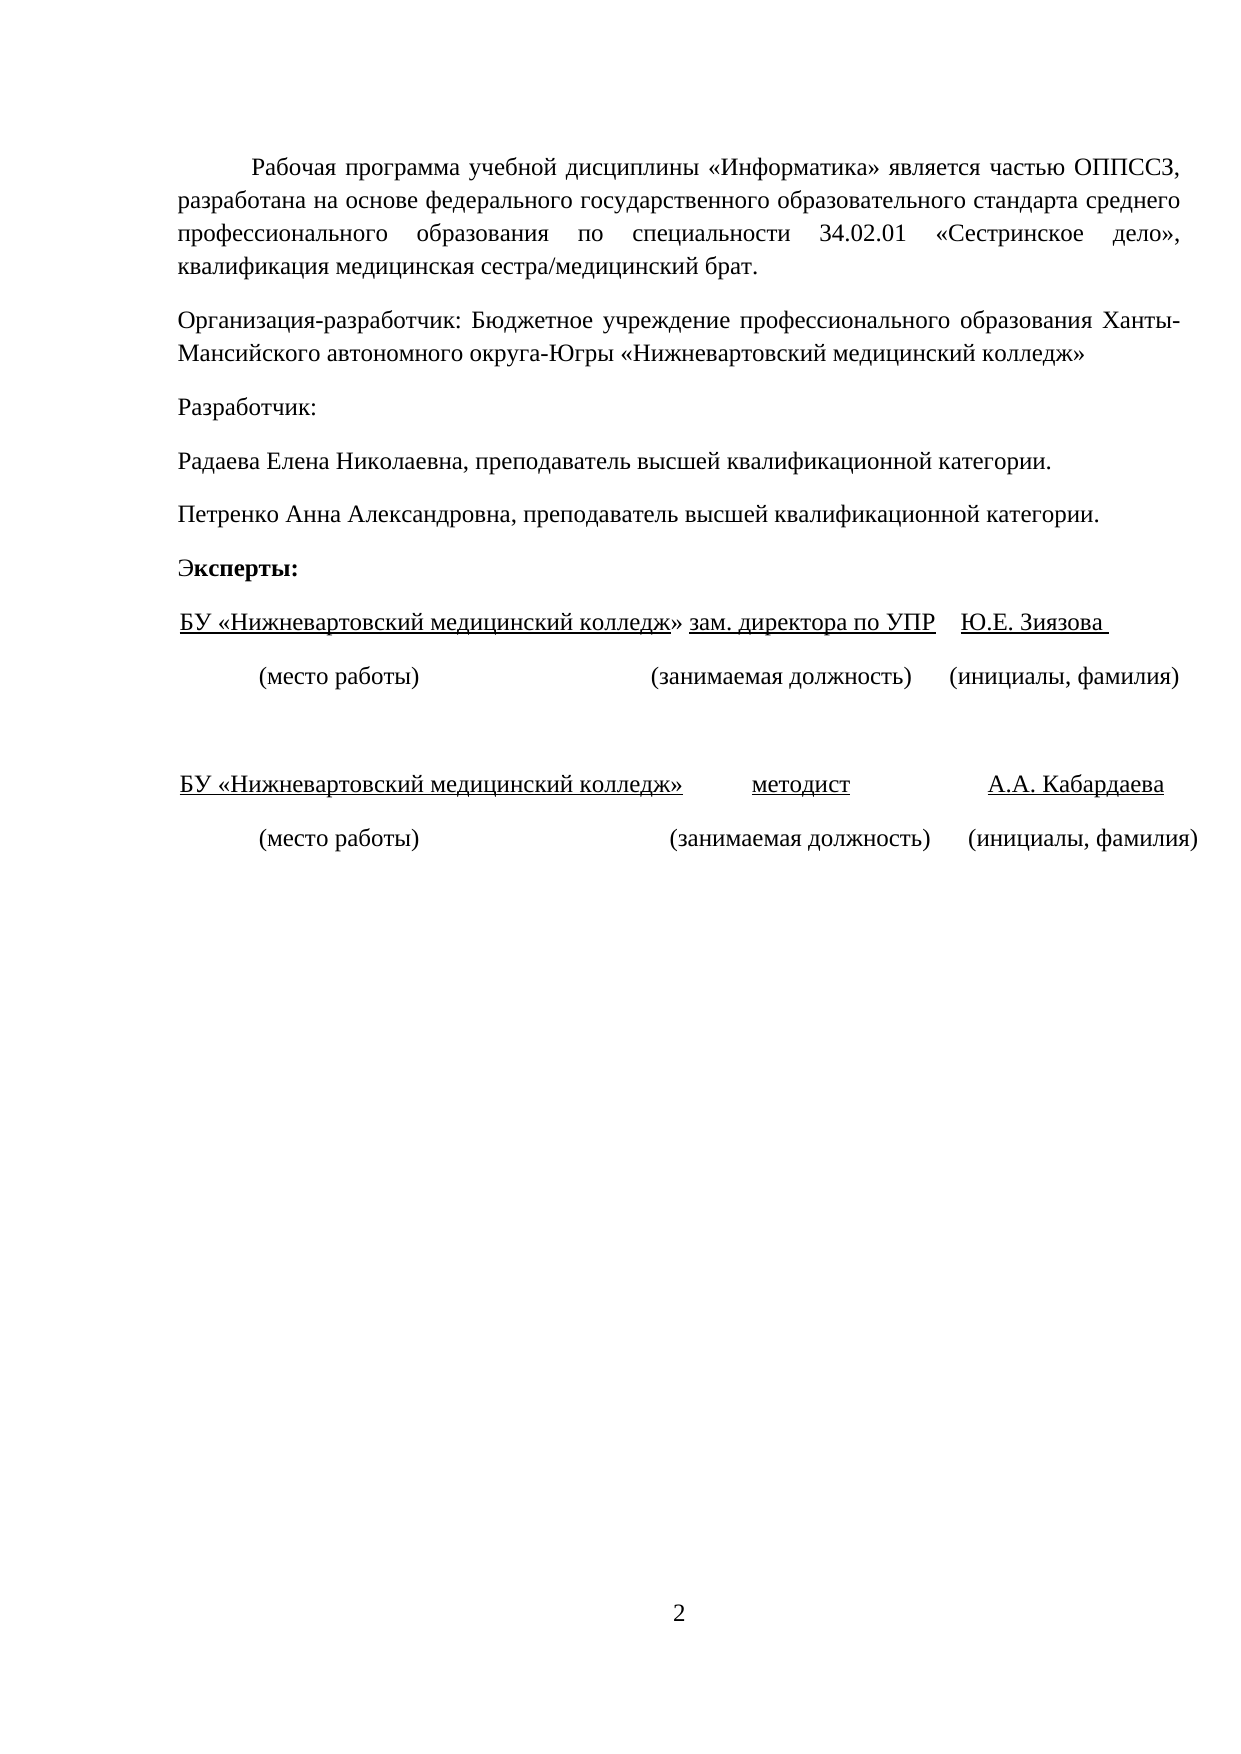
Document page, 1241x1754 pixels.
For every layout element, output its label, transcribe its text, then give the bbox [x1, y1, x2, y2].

text Рабочая программа учебной дисциплины «Информатика» является частью ОППССЗ, разработана на основе федерального государственного образовательного стандарта среднего профессионального образования по специальности 34.02.01 «Сестринское дело», квалификация медицинская сестра/медицинский брат. [177, 152, 1181, 280]
text Петренко Анна Александровна, преподаватель высшей квалификационной категории. [177, 499, 1181, 528]
text (место работы) (занимаемая должность) (инициалы, фамилия) [177, 823, 1228, 851]
text Организация-разработчик: Бюджетное учреждение профессионального образования Ханты-Мансийского автономного округа-Югры «Нижневартовский медицинский колледж» [177, 305, 1181, 367]
text (место работы) (занимаемая должность) (инициалы, фамилия) [177, 661, 1228, 690]
text Эксперты: [177, 553, 1181, 582]
text Разработчик: [177, 392, 1181, 421]
text Радаева Елена Николаевна, преподаватель высшей квалификационной категории. [177, 446, 1181, 474]
text БУ «Нижневартовский медицинский колледж» зам. директора по УПР Ю.Е. Зиязова [142, 607, 1211, 636]
text БУ «Нижневартовский медицинский колледж» методист А.А. Кабардаева [142, 769, 1211, 798]
